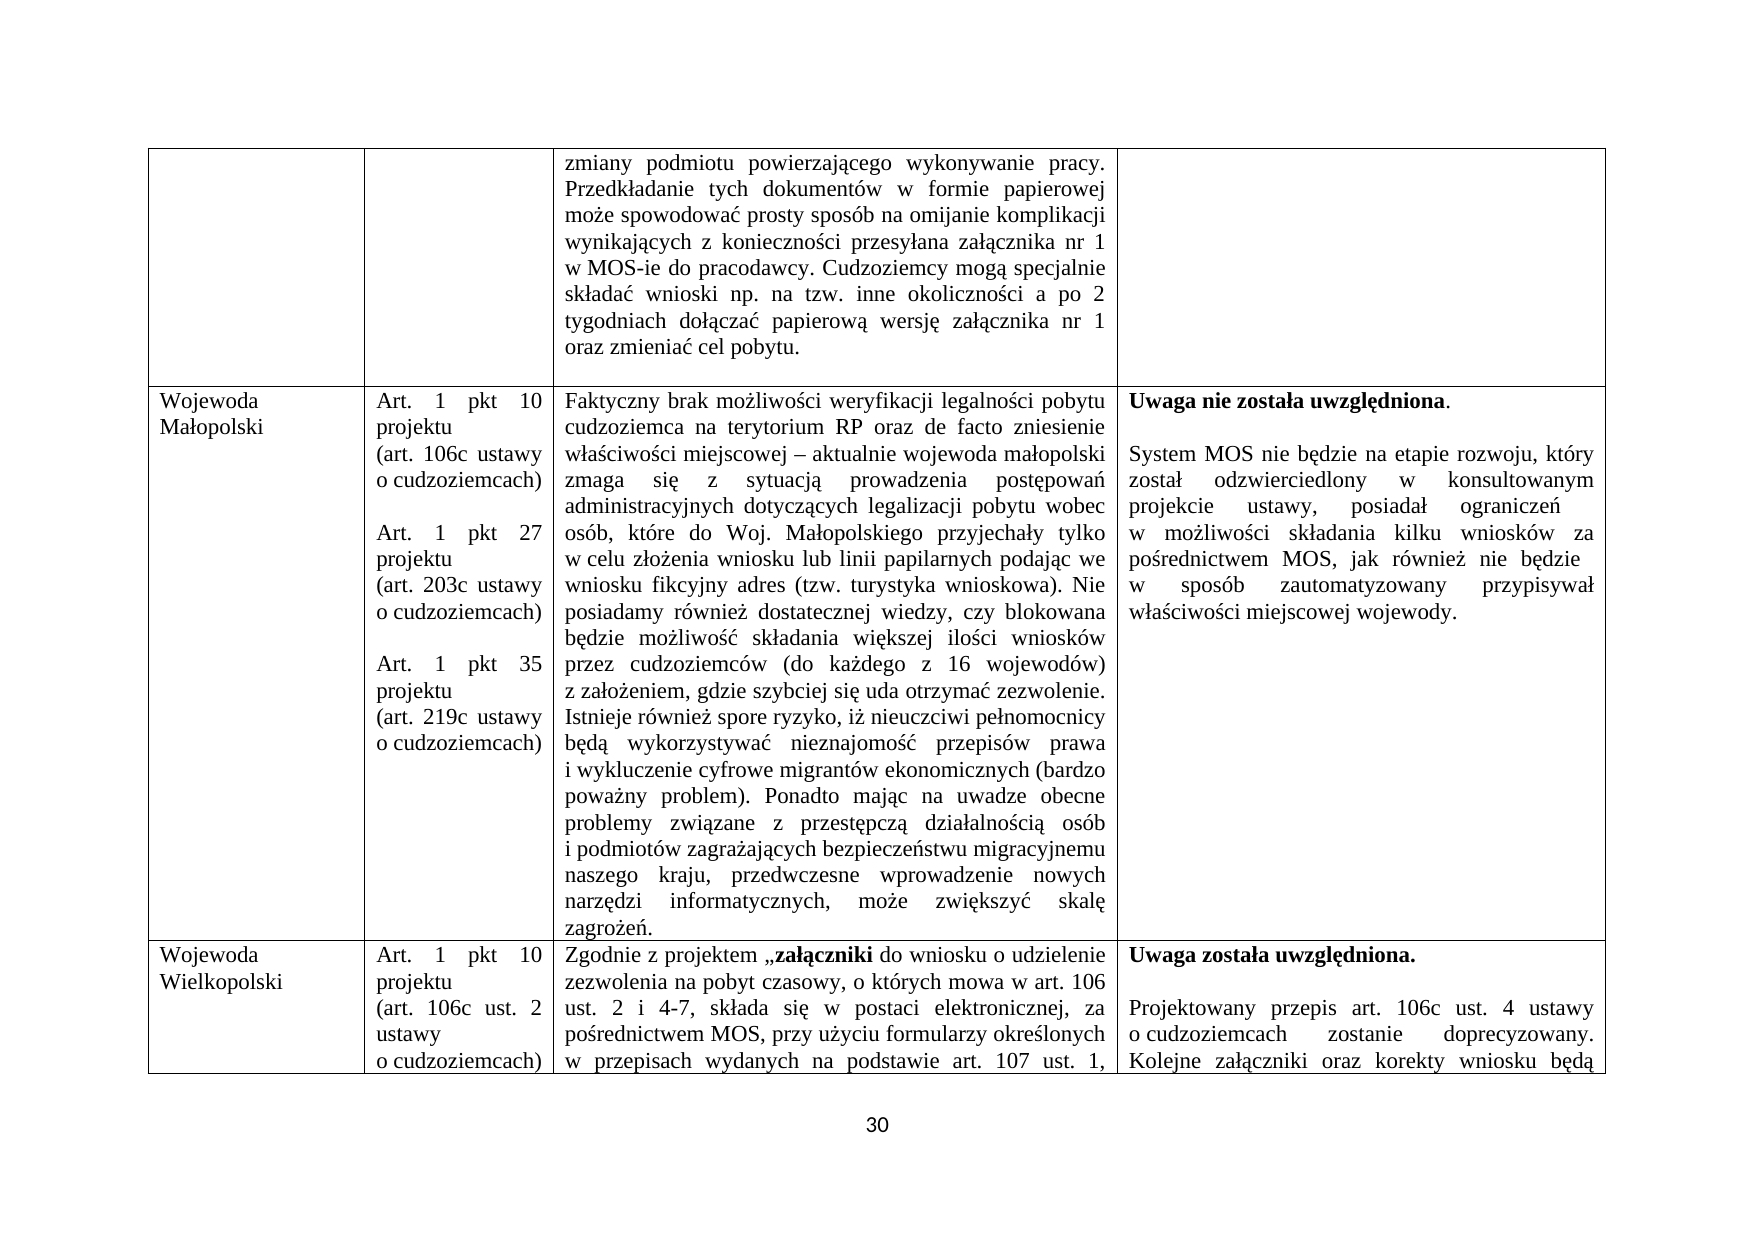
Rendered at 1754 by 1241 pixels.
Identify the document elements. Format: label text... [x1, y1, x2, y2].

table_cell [1118, 149, 1605, 386]
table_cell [149, 941, 364, 1073]
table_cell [365, 941, 553, 1073]
table_cell Art. 1 pkt 10 projektu (art. 106c ustawy o cudzoziemcach) Art. 1 pkt 27 projektu (art. 203c ustawy o cudzoziemcach) Art. 1 pkt 35 projektu (art. 219c ustawy o cudzoziemcach) [365, 387, 553, 940]
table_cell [554, 941, 1117, 1073]
table_cell Faktyczny brak możliwości weryfikacji legalności pobytu cudzoziemca na terytorium RP oraz de facto zniesienie właściwości miejscowej – aktualnie wojewoda małopolski zmaga się z sytuacją prowadzenia postępowań administracyjnych dotyczących legalizacji pobytu wobec osób, które do Woj. Małopolskiego przyjechały tylko w celu złożenia wniosku lub linii papilarnych podając we wniosku fikcyjny adres (tzw. turystyka wnioskowa). Nie posiadamy również dostatecznej wiedzy, czy blokowana będzie możliwość składania większej ilości wniosków przez cudzoziemców (do każdego z 16 wojewodów) z założeniem, gdzie szybciej się uda otrzymać zezwolenie. Istnieje również spore ryzyko, iż nieuczciwi pełnomocnicy będą wykorzystywać nieznajomość przepisów prawa i wykluczenie cyfrowe migrantów ekonomicznych (bardzo poważny problem). Ponadto mając na uwadze obecne problemy związane z przestępczą działalnością osób i podmiotów zagrażających bezpieczeństwu migracyjnemu naszego kraju, przedwczesne wprowadzenie nowych narzędzi informatycznych, może zwiększyć skalę zagrożeń. [554, 387, 1117, 940]
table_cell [365, 149, 553, 386]
table_cell Uwaga nie została uwzględniona. System MOS nie będzie na etapie rozwoju, który został odzwierciedlony w konsultowanym projekcie ustawy, posiadał ograniczeń w możliwości składania kilku wniosków za pośrednictwem MOS, jak również nie będzie w sposób zautomatyzowany przypisywał właściwości miejscowej wojewody. [1118, 387, 1605, 940]
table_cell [149, 149, 364, 386]
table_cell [554, 149, 1117, 386]
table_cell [1118, 941, 1605, 1073]
table_cell Wojewoda Małopolski [149, 387, 364, 940]
